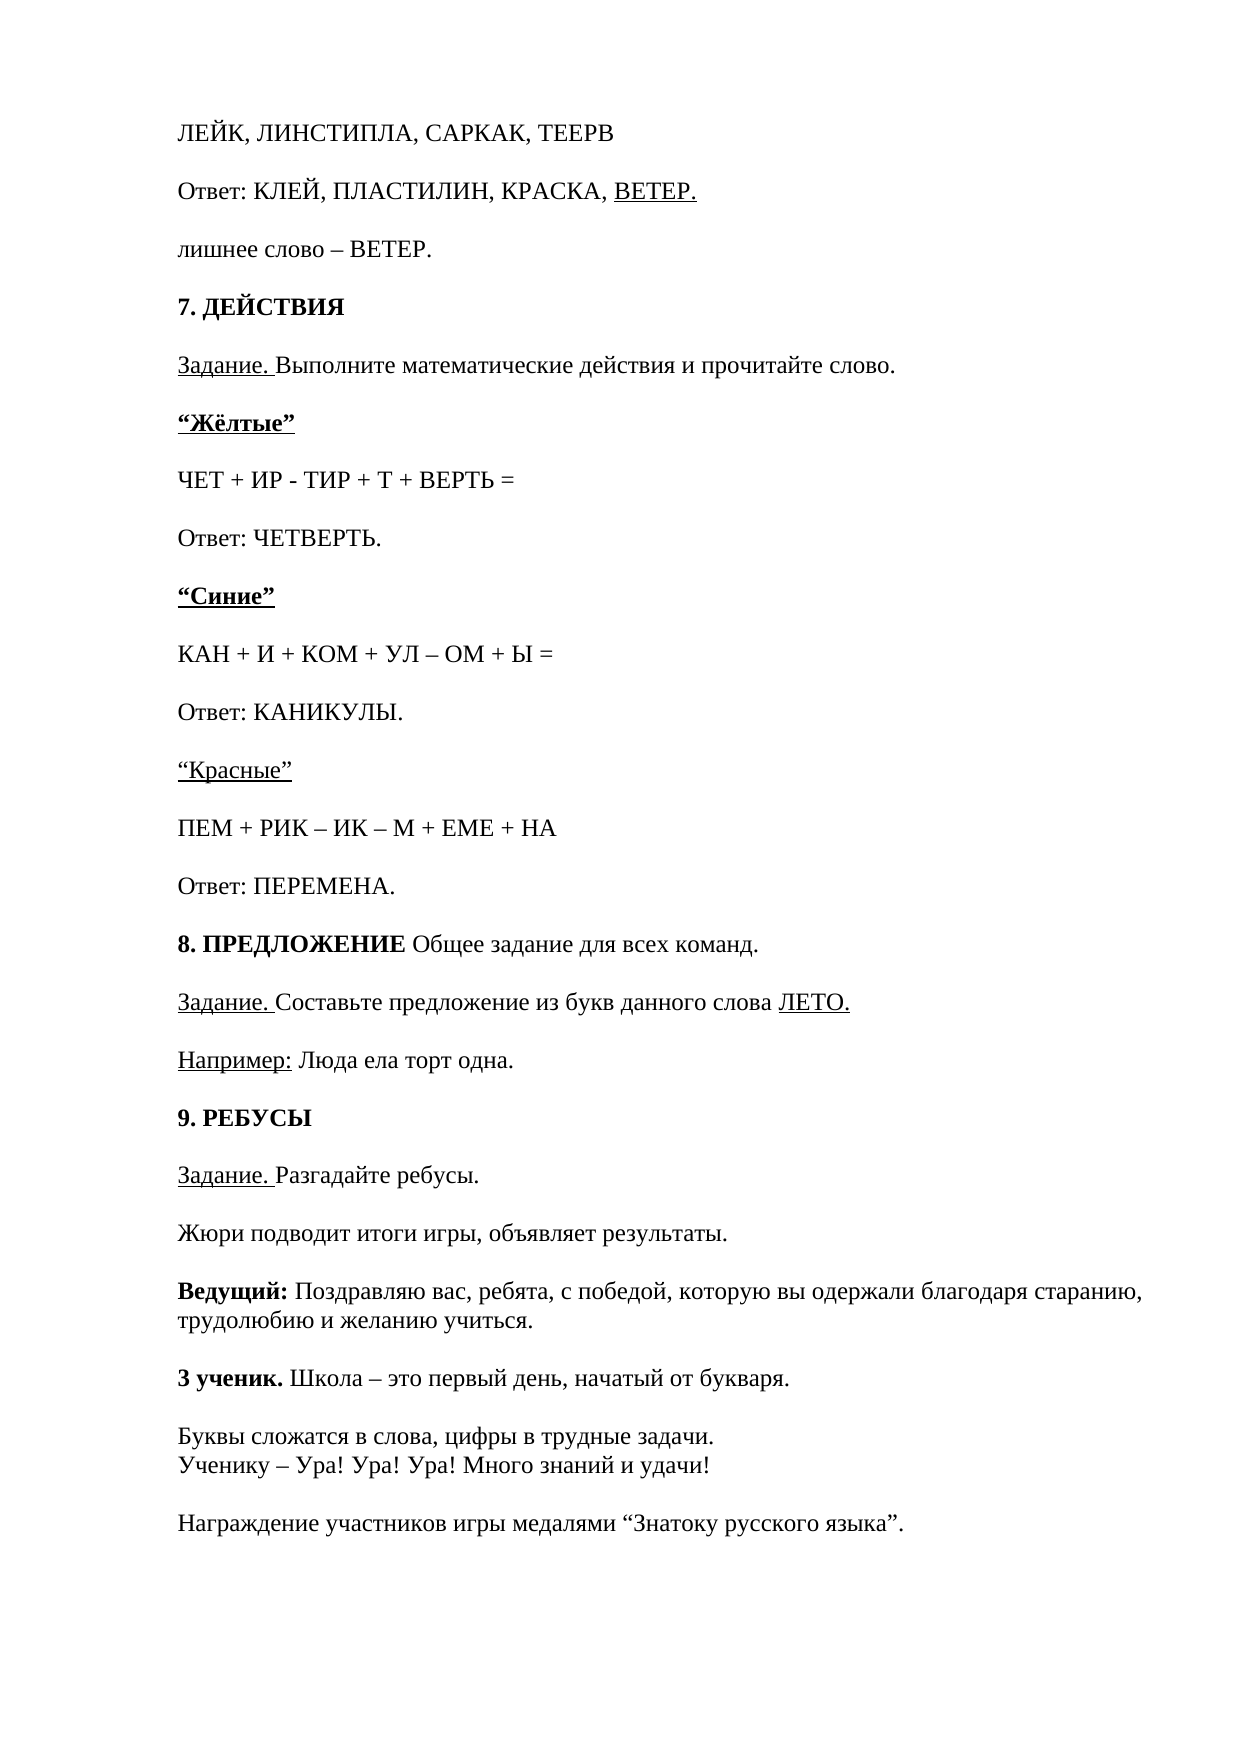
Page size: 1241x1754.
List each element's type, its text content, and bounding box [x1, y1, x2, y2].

text 8. ПРЕДЛОЖЕНИЕ Общее задание для всех команд. [177, 929, 1152, 958]
text Ответ: ПЕРЕМЕНА. [177, 871, 1152, 900]
text ПЕМ + РИК – ИК – М + ЕМЕ + НА [177, 813, 1152, 842]
text ЧЕТ + ИР - ТИР + Т + ВЕРТЬ = [177, 466, 1152, 494]
text Задание. Разгадайте ребусы. [177, 1161, 1152, 1189]
text Ведущий: Поздравляю вас, ребята, с победой, которую вы одержали благодаря старанию, трудолюбию и желанию учиться. [177, 1276, 1152, 1334]
text Буквы сложатся в слова, цифры в трудные задачи. Ученику – Ура! Ура! Ура! Много знаний и удачи! [177, 1421, 1152, 1478]
text “Синие” [177, 581, 1152, 610]
text Жюри подводит итоги игры, объявляет результаты. [177, 1218, 1152, 1247]
text “Жёлтые” [177, 408, 1152, 436]
text КАН + И + КОМ + УЛ – ОМ + Ы = [177, 639, 1152, 668]
text 7. ДЕЙСТВИЯ [177, 292, 1152, 321]
text Ответ: КАНИКУЛЫ. [177, 697, 1152, 726]
text Ответ: ЧЕТВЕРТЬ. [177, 523, 1152, 552]
text Задание. Выполните математические действия и прочитайте слово. [177, 350, 1152, 378]
text Ответ: КЛЕЙ, ПЛАСТИЛИН, КРАСКА, ВЕТЕР. [177, 176, 1152, 205]
text ЛЕЙК, ЛИНСТИПЛА, САРКАК, ТЕЕРВ [177, 118, 1152, 147]
text лишнее слово – ВЕТЕР. [177, 234, 1152, 263]
text “Красные” [177, 755, 1152, 784]
text Например: Люда ела торт одна. [177, 1045, 1152, 1073]
text 3 ученик. Школа – это первый день, начатый от букваря. [177, 1363, 1152, 1392]
text Награждение участников игры медалями “Знатоку русского языка”. [177, 1508, 1152, 1536]
text 9. РЕБУСЫ [177, 1103, 1152, 1131]
text Задание. Составьте предложение из букв данного слова ЛЕТО. [177, 987, 1152, 1016]
